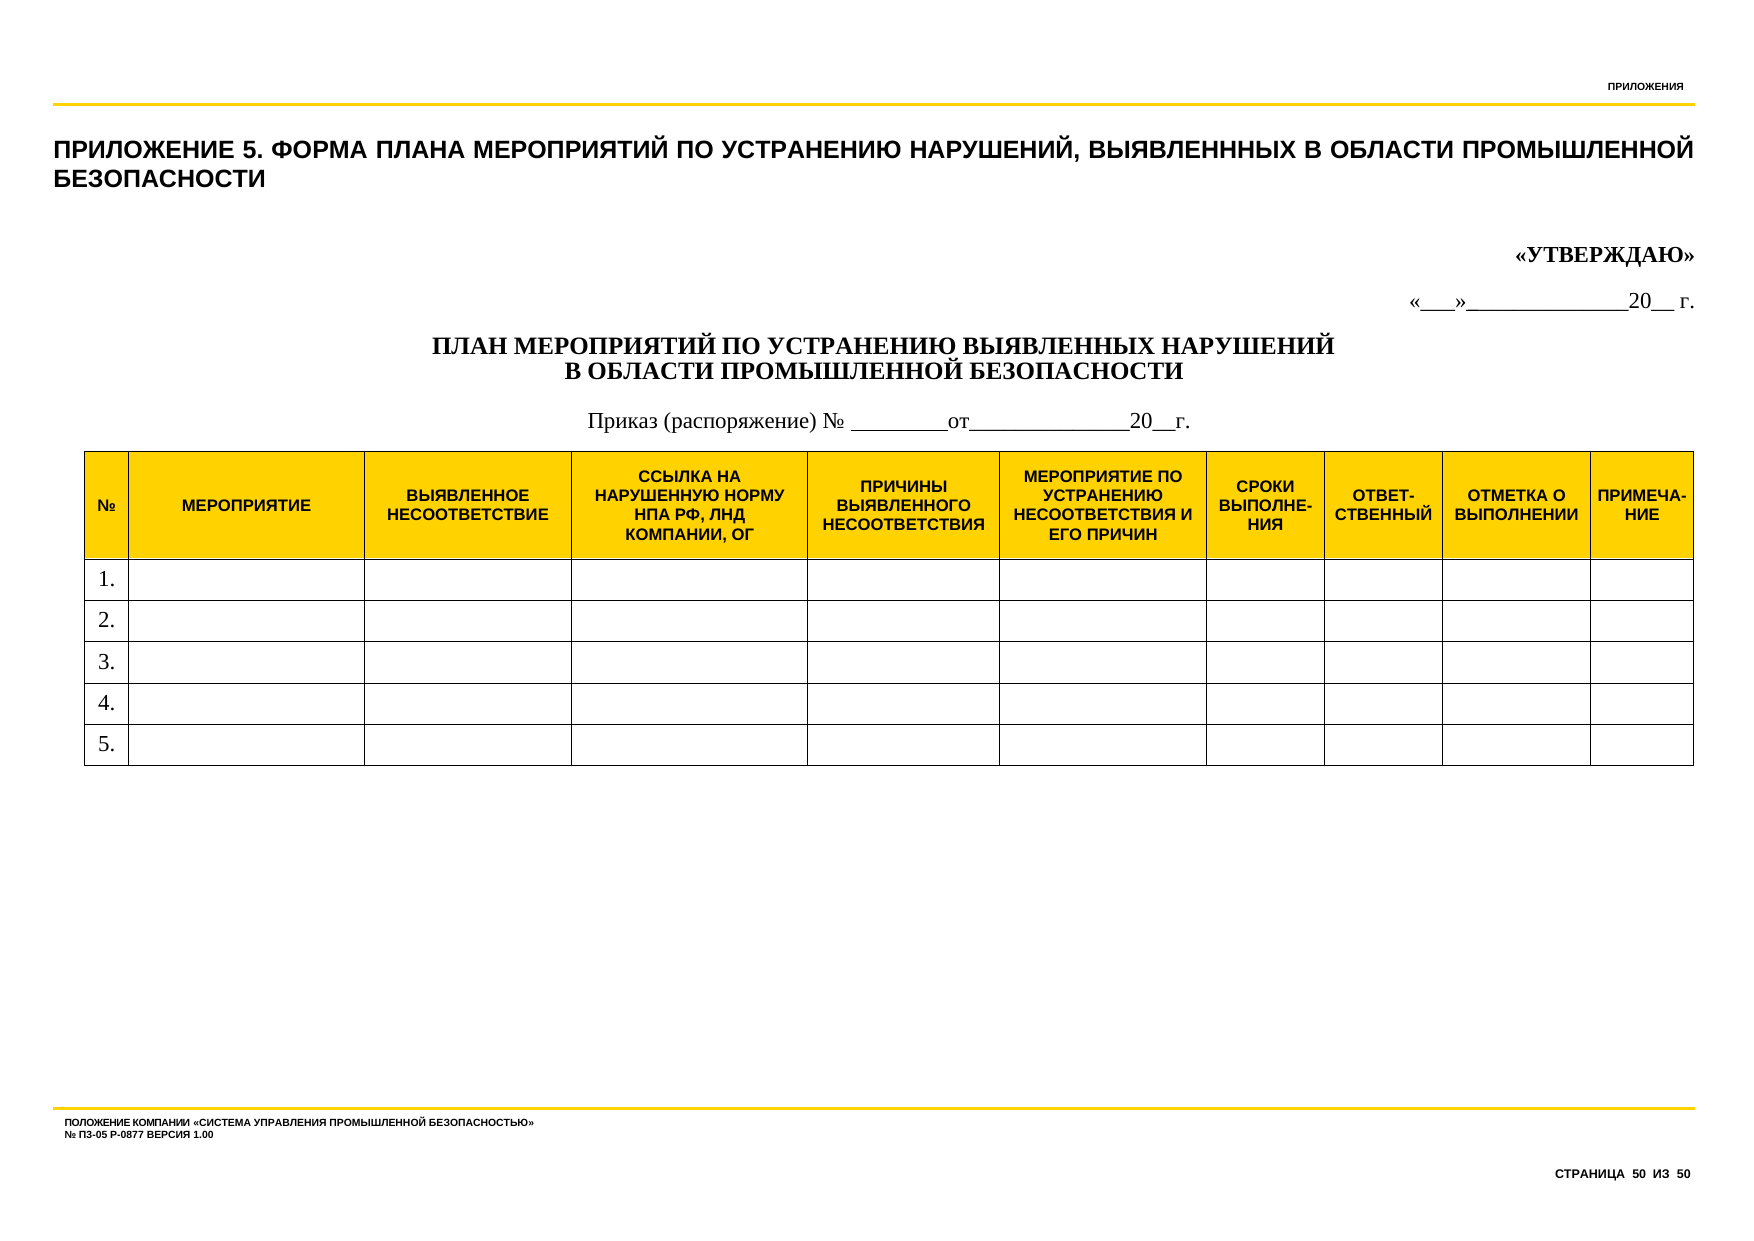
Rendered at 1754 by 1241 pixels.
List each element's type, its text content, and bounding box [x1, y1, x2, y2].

table_cell 4. [85, 684, 128, 724]
table_cell [1325, 601, 1442, 641]
table_cell [1207, 684, 1324, 724]
table_header МЕРОПРИЯТИЕ [129, 452, 364, 558]
table_cell [129, 725, 364, 765]
table_cell [1000, 725, 1206, 765]
table_cell [1591, 684, 1693, 724]
table_header МЕРОПРИЯТИЕ ПО УСТРАНЕНИЮ НЕСООТВЕТСТВИЯ И ЕГО ПРИЧИН [1000, 452, 1206, 558]
table_cell 3. [85, 642, 128, 682]
table_cell [1591, 560, 1693, 600]
table_cell [129, 642, 364, 682]
table_cell 5. [85, 725, 128, 765]
text ПЛАН МЕРОПРИЯТИЙ ПО УСТРАНЕНИЮ ВЫЯВЛЕННЫХ НАРУШЕНИЙ [72, 336, 1695, 359]
table_cell [808, 560, 999, 600]
table_cell [365, 642, 571, 682]
table_cell [129, 684, 364, 724]
table_cell 2. [85, 601, 128, 641]
table_cell [1591, 725, 1693, 765]
table_header ОТМЕТКА О ВЫПОЛНЕНИИ [1443, 452, 1590, 558]
table_cell [1325, 642, 1442, 682]
table_cell [1207, 642, 1324, 682]
text Приказ (распоряжение) № от______________20__г. [83, 407, 1695, 433]
table_cell [1325, 560, 1442, 600]
subtitle ПРИЛОЖЕНИЕ 5. ФОРМА ПЛАНА МЕРОПРИЯТИЙ ПО УСТРАНЕНИЮ НАРУШЕНИЙ, ВЫЯВЛЕНННЫХ В ОБЛАСТИ ПРОМЫШЛЕННОЙ БЕЗОПАСНОСТИ [53, 135, 1695, 192]
table_cell [572, 725, 807, 765]
table_cell [1443, 684, 1590, 724]
table_cell [1000, 560, 1206, 600]
table_header ПРИЧИНЫ ВЫЯВЛЕННОГО НЕСООТВЕТСТВИЯ [808, 452, 999, 558]
table_cell [129, 560, 364, 600]
table_cell [1000, 601, 1206, 641]
table_header СРОКИ ВЫПОЛНЕ-НИЯ [1207, 452, 1324, 558]
text «___» ______________20__ г. [703, 290, 1695, 313]
table_cell [808, 601, 999, 641]
table_cell [1207, 560, 1324, 600]
table_cell [365, 601, 571, 641]
text В ОБЛАСТИ ПРОМЫШЛЕННОЙ БЕЗОПАСНОСТИ [53, 361, 1695, 384]
table_cell [1443, 601, 1590, 641]
table_cell [1325, 725, 1442, 765]
table_cell [808, 725, 999, 765]
table_cell [1000, 642, 1206, 682]
table_cell [1443, 560, 1590, 600]
table_cell [1000, 684, 1206, 724]
table_cell [1443, 725, 1590, 765]
table_cell [572, 601, 807, 641]
table_cell [1207, 601, 1324, 641]
table_cell [1325, 684, 1442, 724]
table_header ОТВЕТ-СТВЕННЫЙ [1325, 452, 1442, 558]
table_header № [85, 452, 128, 558]
table_cell [572, 560, 807, 600]
table_cell [129, 601, 364, 641]
table_cell [572, 642, 807, 682]
table_cell [365, 684, 571, 724]
table_cell [365, 560, 571, 600]
table_cell [1443, 642, 1590, 682]
table_cell [808, 684, 999, 724]
table_cell [1591, 601, 1693, 641]
table_cell [365, 725, 571, 765]
table_header ССЫЛКА НА НАРУШЕННУЮ НОРМУ НПА РФ, ЛНД КОМПАНИИ, ОГ [572, 452, 807, 558]
table_cell [1591, 642, 1693, 682]
table_cell 1. [85, 560, 128, 600]
table_cell [572, 684, 807, 724]
text «УТВЕРЖДАЮ» [718, 244, 1695, 267]
table_cell [808, 642, 999, 682]
table_header ВЫЯВЛЕННОЕ НЕСООТВЕТСТВИЕ [365, 452, 571, 558]
table_header ПРИМЕЧА-НИЕ [1591, 452, 1693, 558]
table_cell [1207, 725, 1324, 765]
